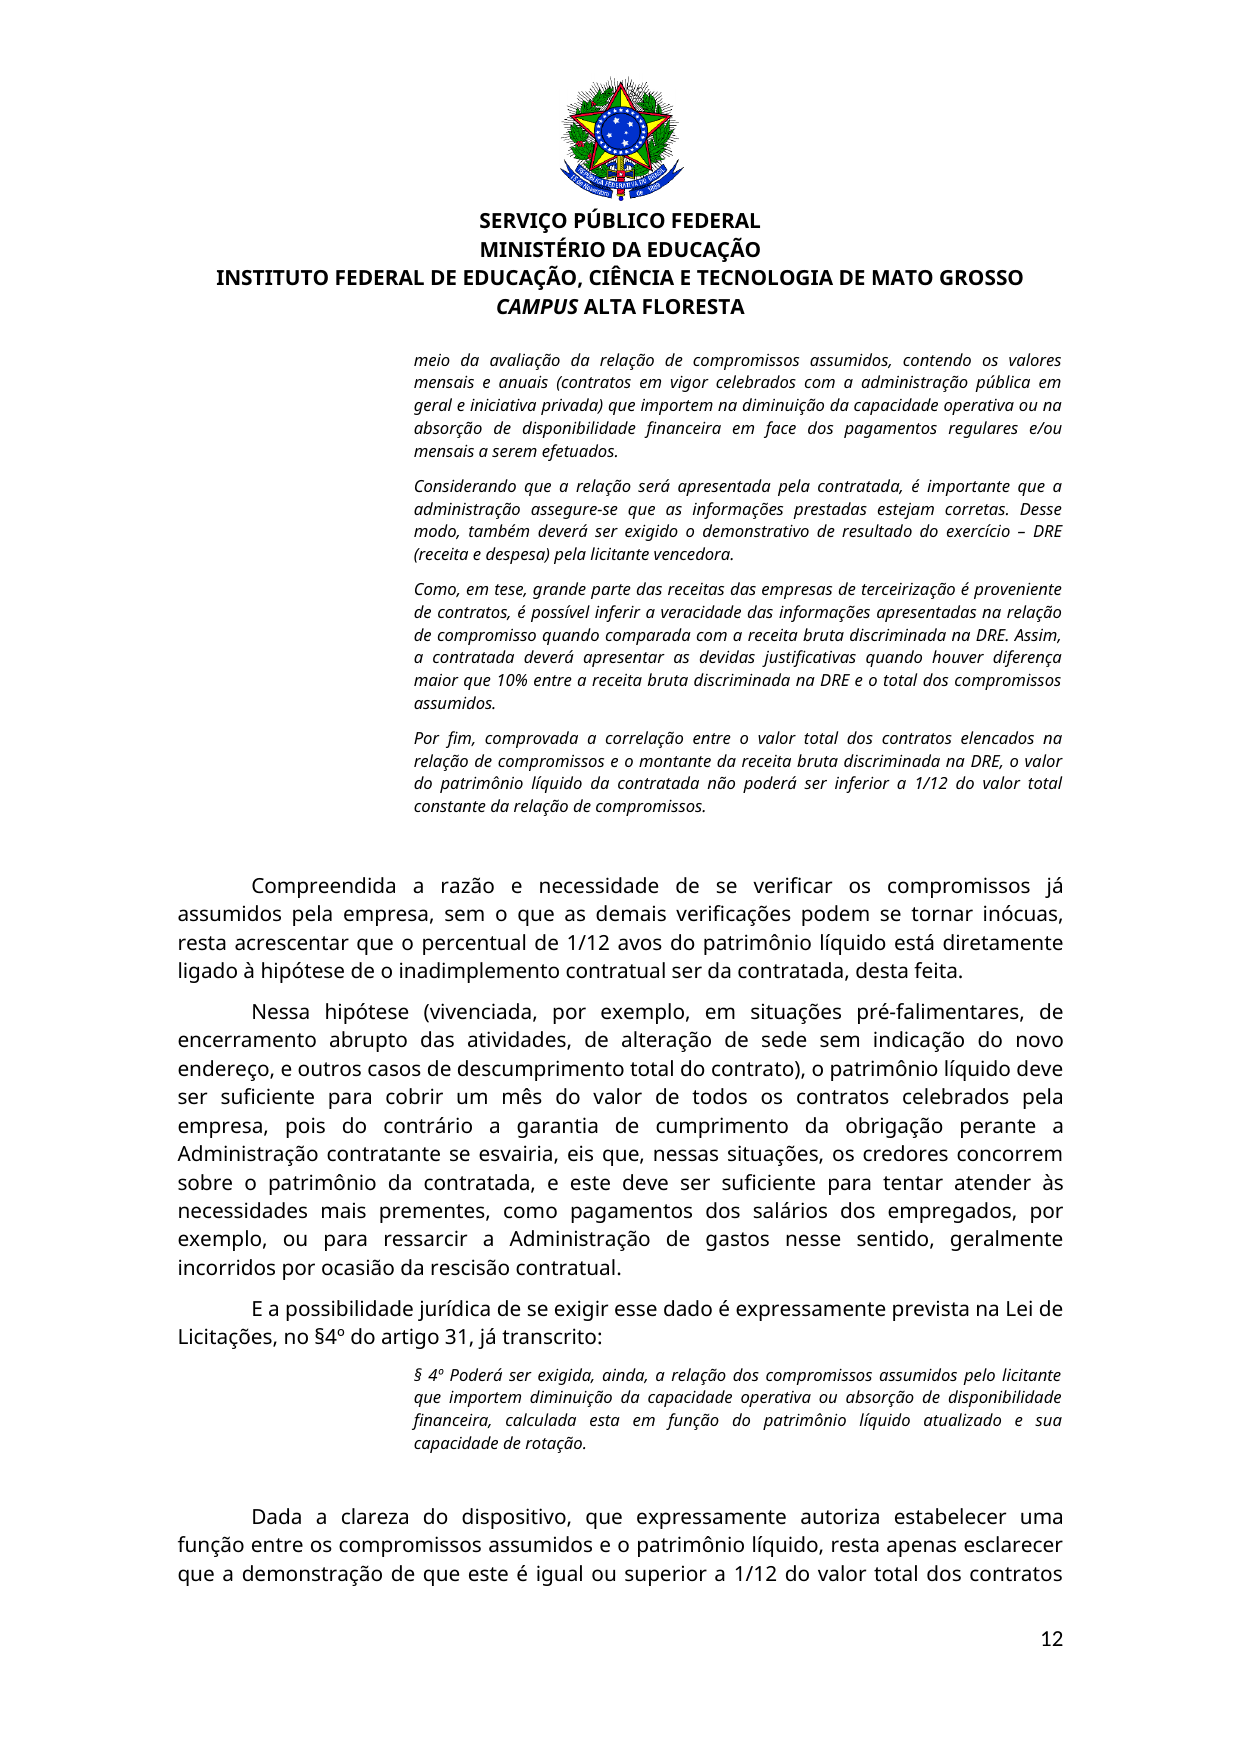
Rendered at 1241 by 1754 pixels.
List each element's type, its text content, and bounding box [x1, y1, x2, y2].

text Nessa hipótese (vivenciada, por exemplo, em situações pré-falimentares, de encerramento abrupto das atividades, de alteração de sede sem indicação do novo endereço, e outros casos de descumprimento total do contrato), o patrimônio líquido deve ser suficiente para cobrir um mês do valor de todos os contratos celebrados pela empresa, pois do contrário a garantia de cumprimento da obrigação perante a Administração contratante se esvairia, eis que, nessas situações, os credores concorrem sobre o patrimônio da contratada, e este deve ser suficiente para tentar atender às necessidades mais prementes, como pagamentos dos salários dos empregados, por exemplo, ou para ressarcir a Administração de gastos nesse sentido, geralmente incorridos por ocasião da rescisão contratual. [177, 997, 1064, 1281]
text Compreendida a razão e necessidade de se verificar os compromissos já assumidos pela empresa, sem o que as demais verificações podem se tornar inócuas, resta acrescentar que o percentual de 1/12 avos do patrimônio líquido está diretamente ligado à hipótese de o inadimplemento contratual ser da contratada, desta feita. [177, 871, 1064, 984]
picture [553, 73, 687, 203]
text E a possibilidade jurídica de se exigir esse dado é expressamente prevista na Lei de Licitações, no §4º do artigo 31, já transcrito: [177, 1294, 1064, 1351]
text Considerando que a relação será apresentada pela contratada, é importante que a administração assegure-se que as informações prestadas estejam corretas. Desse modo, também deverá ser exigido o demonstrativo de resultado do exercício – DRE (receita e despesa) pela licitante vencedora. [413, 474, 1064, 565]
text Por fim, comprovada a correlação entre o valor total dos contratos elencados na relação de compromissos e o montante da receita bruta discriminada na DRE, o valor do patrimônio líquido da contratada não poderá ser inferior a 1/12 do valor total constante da relação de compromissos. [413, 727, 1064, 817]
text § 4º Poderá ser exigida, ainda, a relação dos compromissos assumidos pelo licitante que importem diminuição da capacidade operativa ou absorção de disponibilidade financeira, calculada esta em função do patrimônio líquido atualizado e sua capacidade de rotação. [413, 1363, 1064, 1454]
text Como, em tese, grande parte das receitas das empresas de terceirização é proveniente de contratos, é possível inferir a veracidade das informações apresentadas na relação de compromisso quando comparada com a receita bruta discriminada na DRE. Assim, a contratada deverá apresentar as devidas justificativas quando houver diferença maior que 10% entre a receita bruta discriminada na DRE e o total dos compromissos assumidos. [413, 578, 1064, 714]
